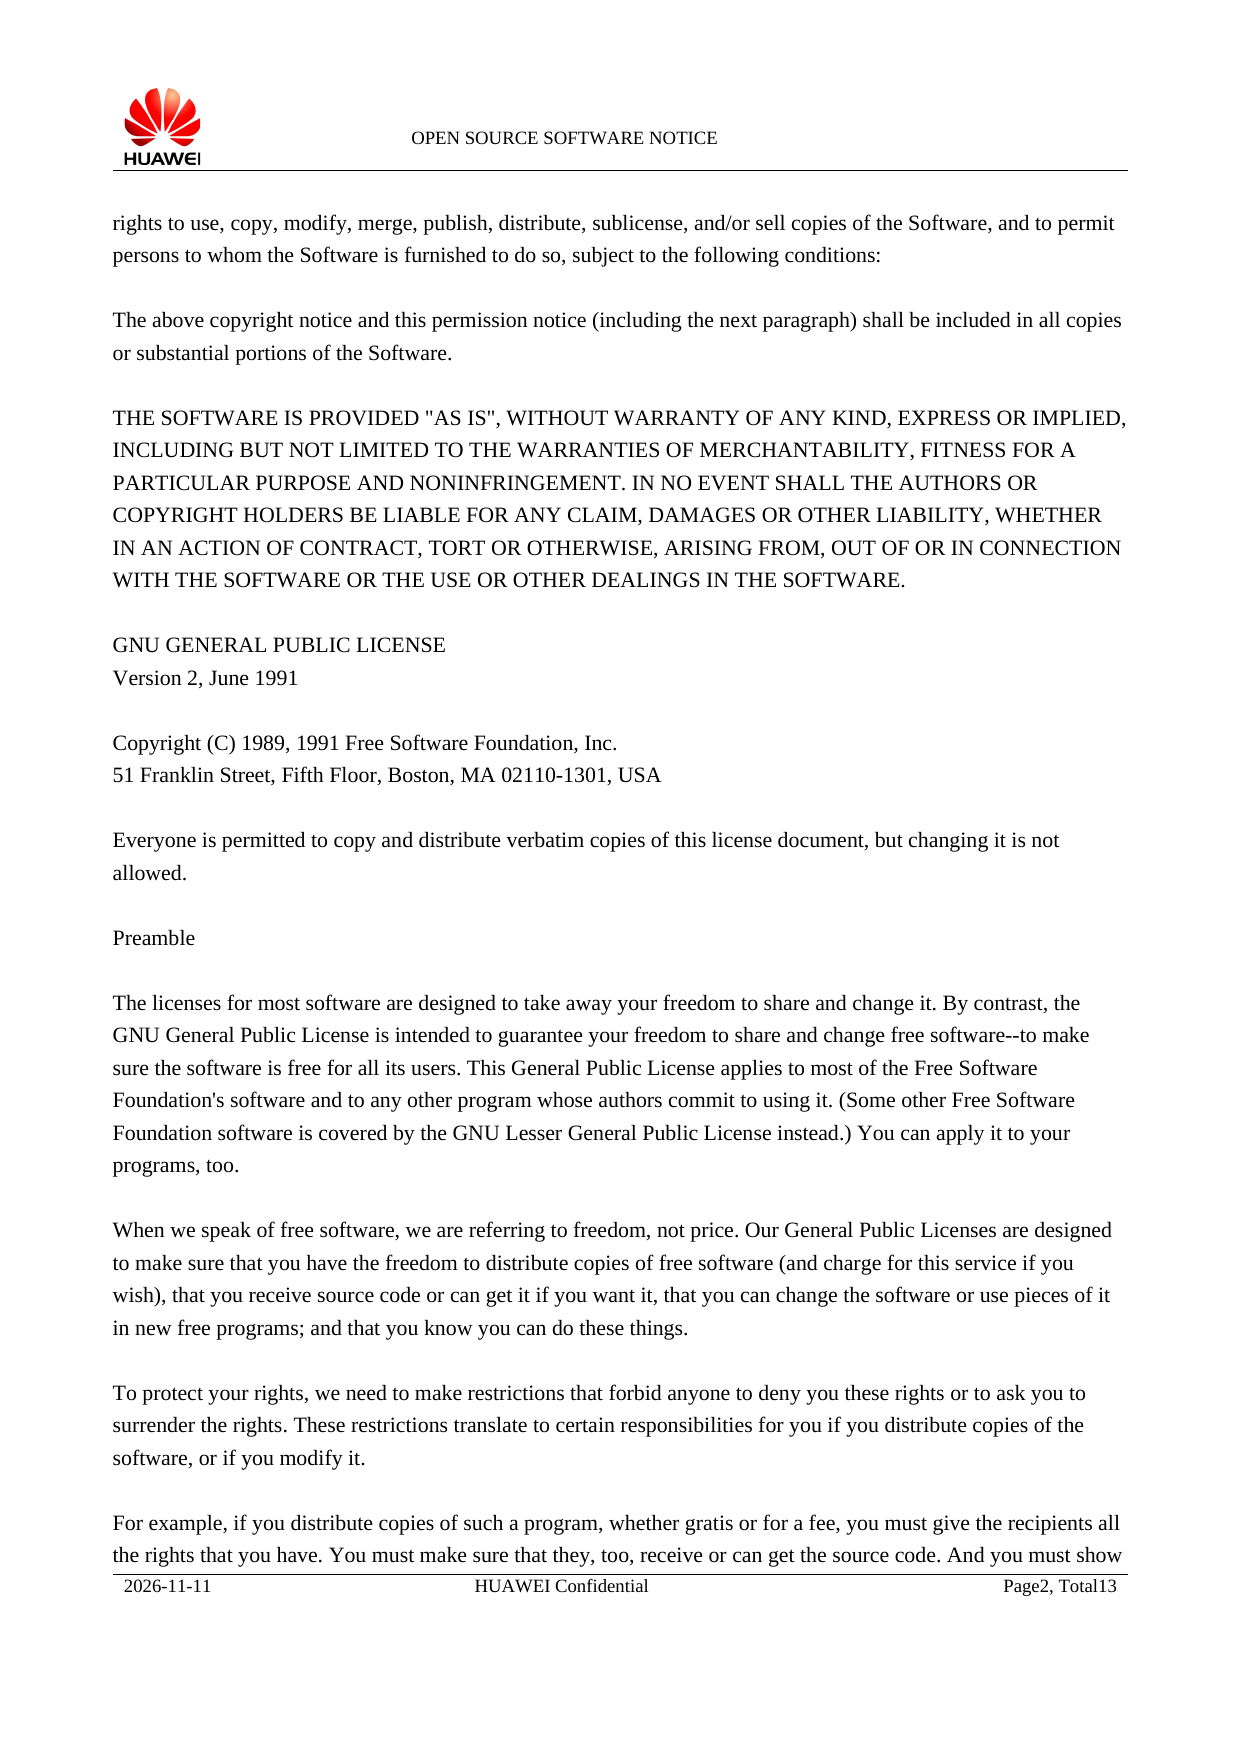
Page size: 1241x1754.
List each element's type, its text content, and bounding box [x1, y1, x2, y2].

picture [124, 88, 201, 165]
